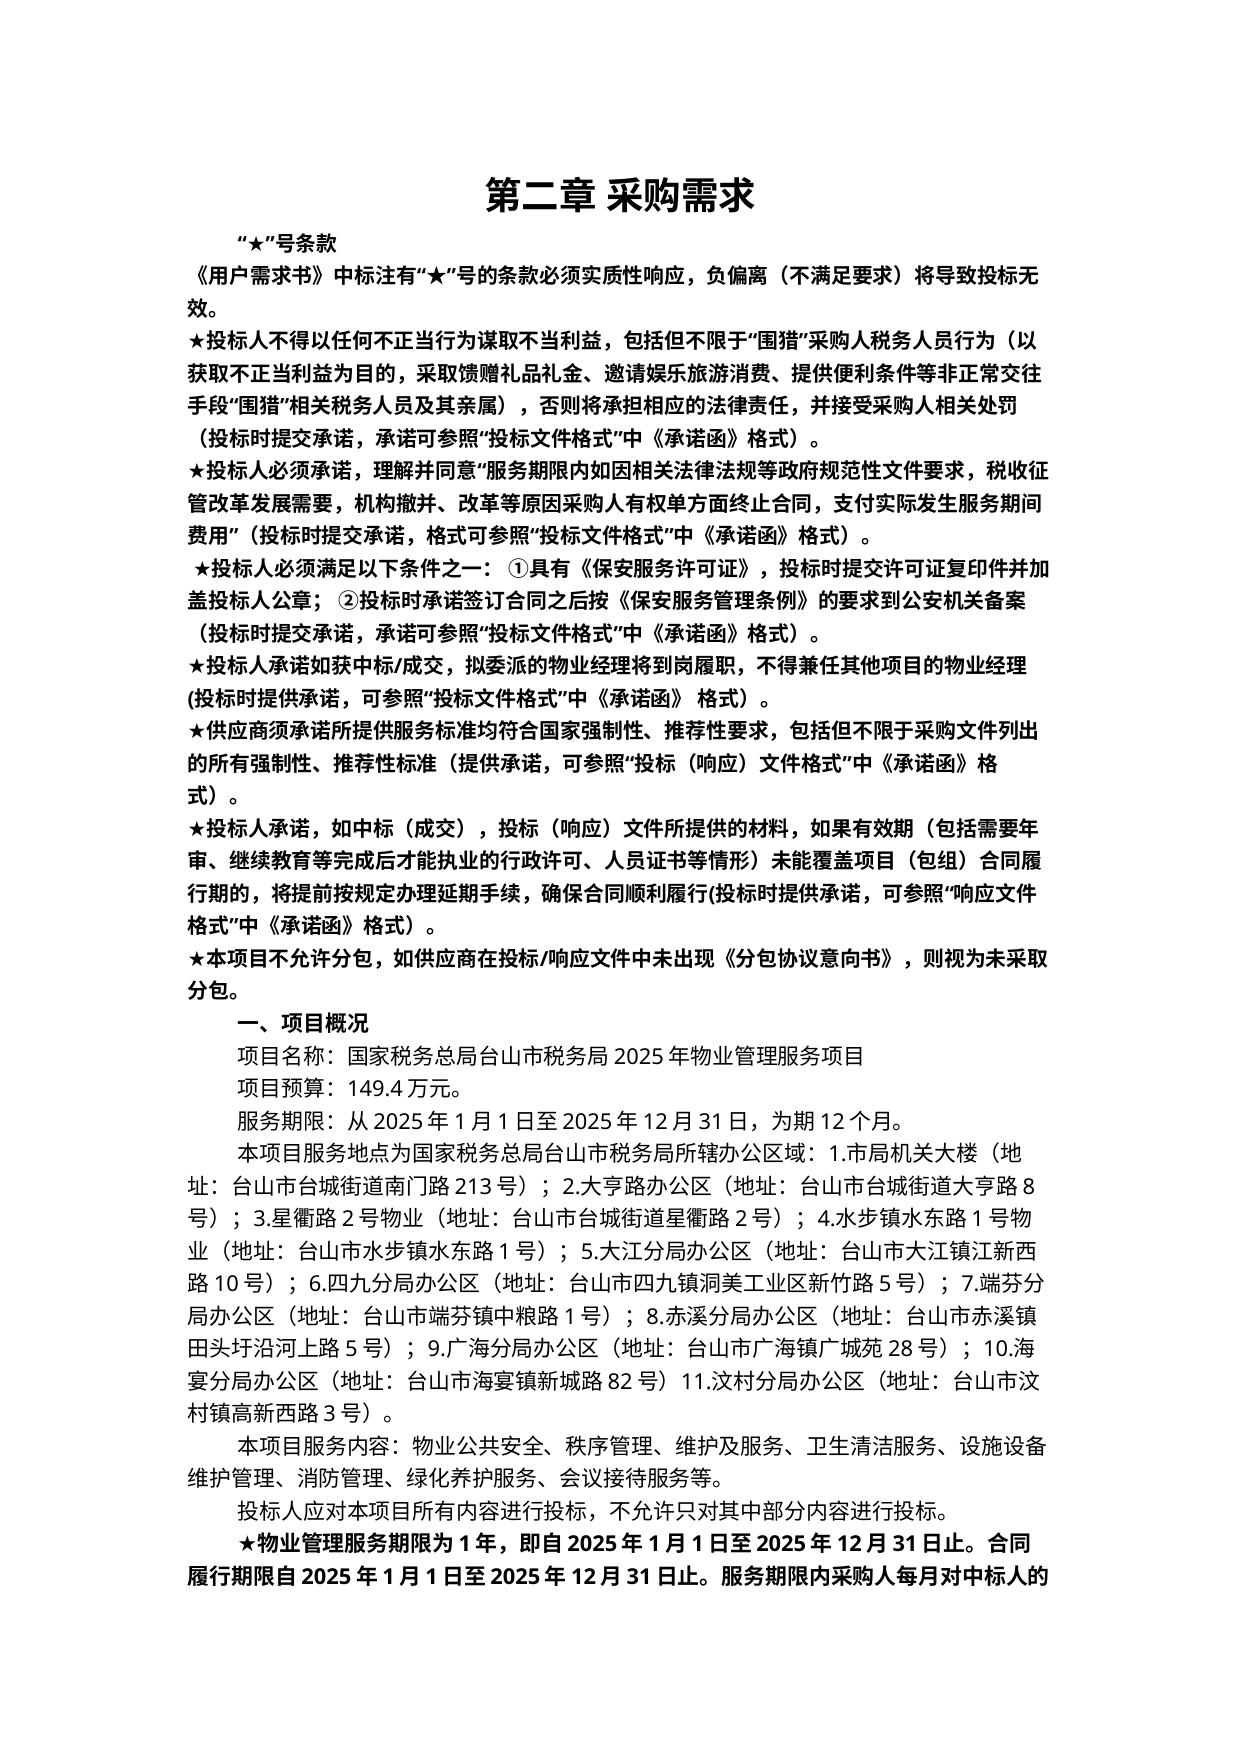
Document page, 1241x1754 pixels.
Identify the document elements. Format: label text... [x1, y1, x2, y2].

text 项目预算：149.4万元。 [187, 1072, 1053, 1104]
text 本项目服务地点为国家税务总局台山市税务局所辖办公区域：1.市局机关大楼（地址：台山市台城街道南门路213号）；2.大亨路办公区（地址：台山市台城街道大亨路8号）；3.星衢路2号物业（地址：台山市台城街道星衢路2号）；4.水步镇水东路1号物业（地址：台山市水步镇水东路1号）；5.大江分局办公区（地址：台山市大江镇江新西路10号）；6.四九分局办公区（地址：台山市四九镇洞美工业区新竹路5号）；7.端芬分局办公区（地址：台山市端芬镇中粮路1号）；8.赤溪分局办公区（地址：台山市赤溪镇田头圩沿河上路5号）；9.广海分局办公区（地址：台山市广海镇广城苑28号）；10.海宴分局办公区（地址：台山市海宴镇新城路82号）11.汶村分局办公区（地址：台山市汶村镇高新西路3号）。 [187, 1137, 1053, 1429]
text 一、项目概况 [187, 1007, 1053, 1039]
text ★投标人承诺，如中标（成交），投标（响应）文件所提供的材料，如果有效期（包括需要年审、继续教育等完成后才能执业的行政许可、人员证书等情形）未能覆盖项目（包组）合同履行期的，将提前按规定办理延期手续，确保合同顺利履行(投标时提供承诺，可参照“响应文件格式”中《承诺函》格式）。 [187, 812, 1053, 942]
text 第二章 采购需求 [187, 162, 1053, 227]
text 服务期限：从2025年1月1日至2025年12月31日，为期12个月。 [187, 1104, 1053, 1137]
text ★投标人必须满足以下条件之一： ①具有《保安服务许可证》，投标时提交许可证复印件并加盖投标人公章； ②投标时承诺签订合同之后按《保安服务管理条例》的要求到公安机关备案（投标时提交承诺，承诺可参照“投标文件格式”中《承诺函》格式）。 [187, 552, 1053, 649]
text 项目名称：国家税务总局台山市税务局2025年物业管理服务项目 [187, 1039, 1053, 1072]
text 本项目服务内容：物业公共安全、秩序管理、维护及服务、卫生清洁服务、设施设备维护管理、消防管理、绿化养护服务、会议接待服务等。 [187, 1429, 1053, 1494]
text ★投标人必须承诺，理解并同意“服务期限内如因相关法律法规等政府规范性文件要求，税收征管改革发展需要，机构撤并、改革等原因采购人有权单方面终止合同，支付实际发生服务期间费用”（投标时提交承诺，格式可参照“投标文件格式”中《承诺函》格式）。 [187, 454, 1053, 552]
text ★投标人承诺如获中标/成交，拟委派的物业经理将到岗履职，不得兼任其他项目的物业经理(投标时提供承诺，可参照“投标文件格式”中《承诺函》 格式）。 [187, 649, 1053, 714]
text ★本项目不允许分包，如供应商在投标/响应文件中未出现《分包协议意向书》，则视为未采取分包。 [187, 942, 1053, 1007]
text “★”号条款 [187, 227, 1053, 259]
text 《用户需求书》中标注有“★”号的条款必须实质性响应，负偏离（不满足要求）将导致投标无效。 [187, 259, 1053, 324]
text 投标人应对本项目所有内容进行投标，不允许只对其中部分内容进行投标。 [187, 1494, 1053, 1527]
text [187, 1527, 1053, 1592]
text ★供应商须承诺所提供服务标准均符合国家强制性、推荐性要求，包括但不限于采购文件列出的所有强制性、推荐性标准（提供承诺，可参照“投标（响应）文件格式”中《承诺函》格式）。 [187, 714, 1053, 812]
text ★投标人不得以任何不正当行为谋取不当利益，包括但不限于“围猎”采购人税务人员行为（以获取不正当利益为目的，采取馈赠礼品礼金、邀请娱乐旅游消费、提供便利条件等非正常交往手段“围猎”相关税务人员及其亲属），否则将承担相应的法律责任，并接受采购人相关处罚（投标时提交承诺，承诺可参照“投标文件格式”中《承诺函》格式）。 [187, 324, 1053, 454]
